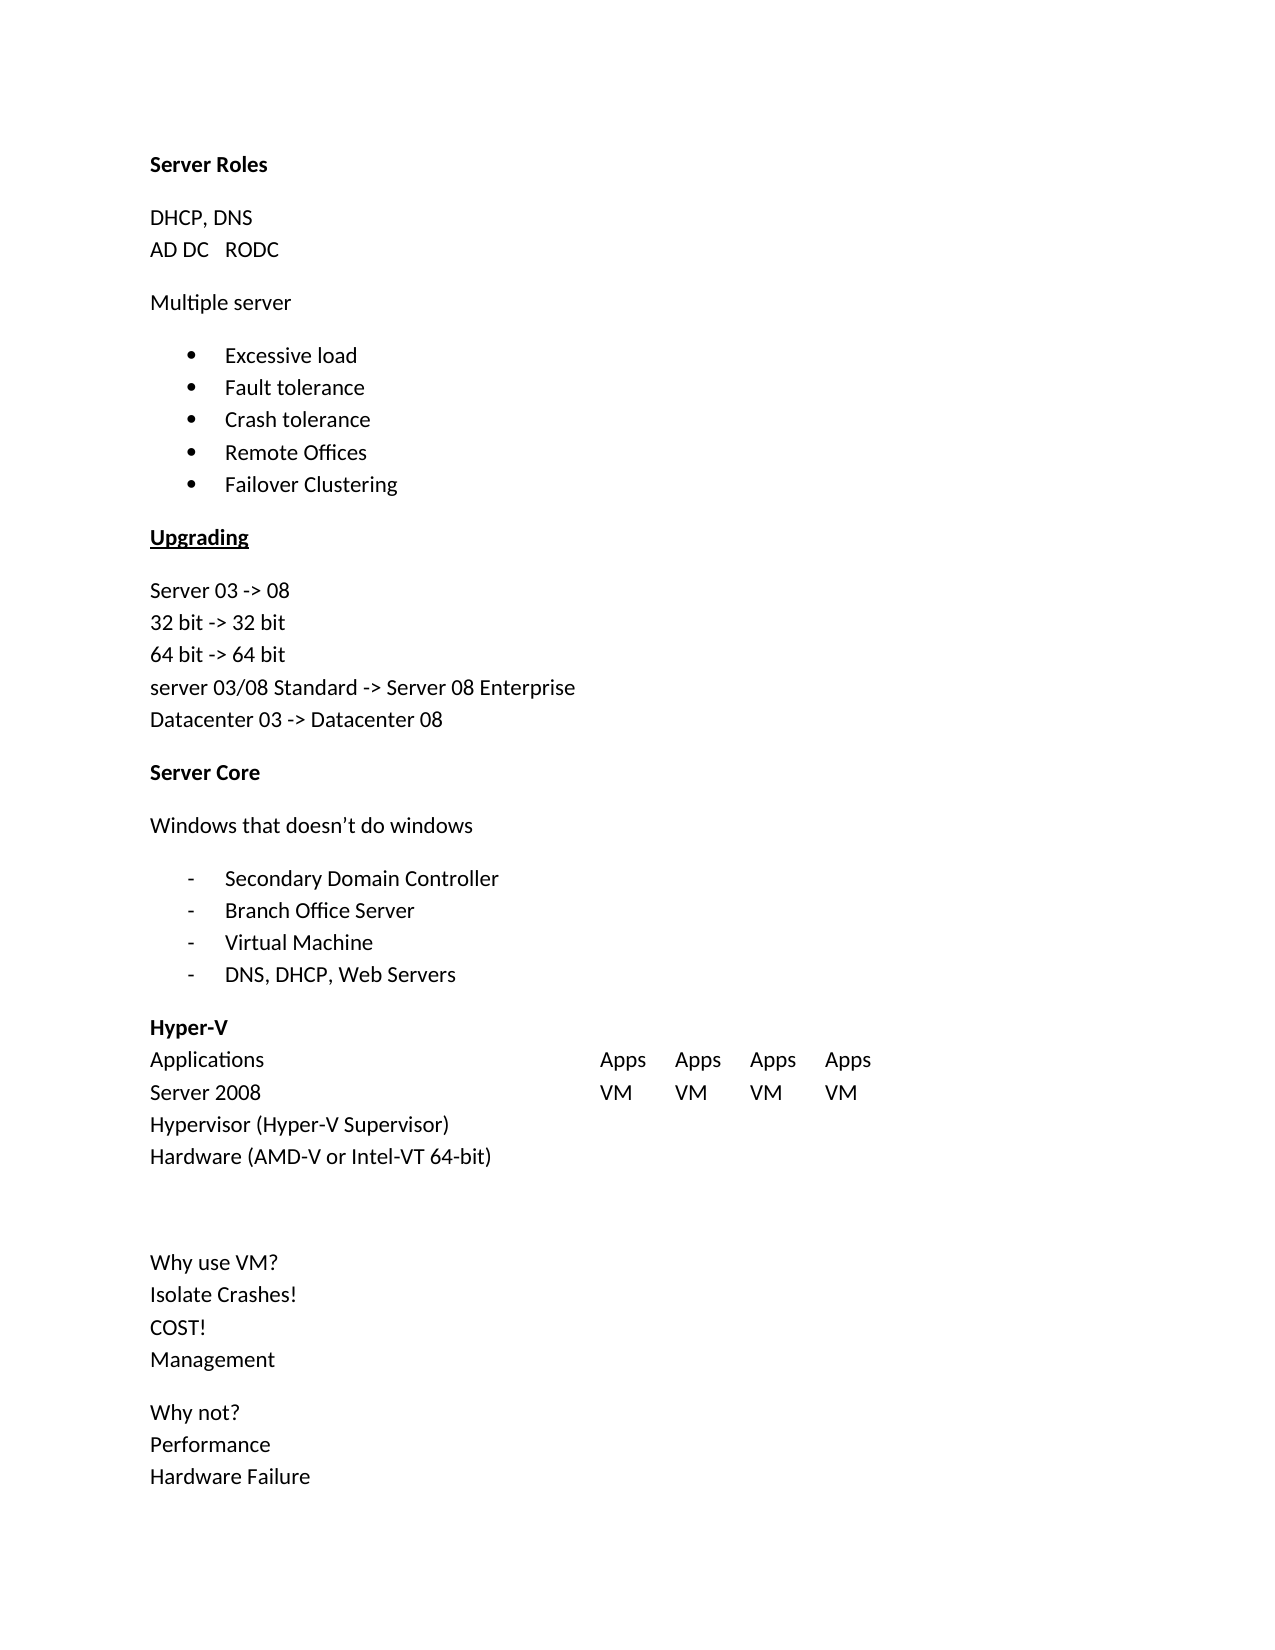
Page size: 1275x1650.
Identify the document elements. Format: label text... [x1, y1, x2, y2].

text Upgrading [150, 523, 1125, 551]
text Windows that doesn’t do windows [150, 811, 1125, 839]
text Server Core [150, 758, 1125, 786]
text Hyper-V Applications Apps Apps Apps Apps Server 2008 VM VM VM VM Hypervisor (Hyper-V Supervisor) Hardware (AMD-V or Intel-VT 64-bit) [150, 1013, 1125, 1170]
text Why not? Performance Hardware Failure [150, 1398, 1125, 1490]
list Fault tolerance [187, 373, 1125, 401]
text Why use VM? Isolate Crashes! COST! Management [150, 1248, 1125, 1373]
text Multiple server [150, 288, 1125, 316]
list DNS, DHCP, Web Servers [187, 960, 1125, 988]
list Branch Office Server [187, 896, 1125, 924]
list Virtual Machine [187, 928, 1125, 956]
list Excessive load [187, 341, 1125, 369]
list Secondary Domain Controller [187, 864, 1125, 892]
text Server 03 -> 08 32 bit -> 32 bit 64 bit -> 64 bit server 03/08 Standard -> Server 08 Enterprise Datacenter 03 -> Datacenter 08 [150, 576, 1125, 733]
text Server Roles [150, 150, 1125, 178]
text DHCP, DNS AD DC RODC [150, 203, 1125, 263]
list Failover Clustering [187, 470, 1125, 498]
list Crash tolerance [187, 406, 1125, 434]
list Remote Offices [187, 438, 1125, 466]
